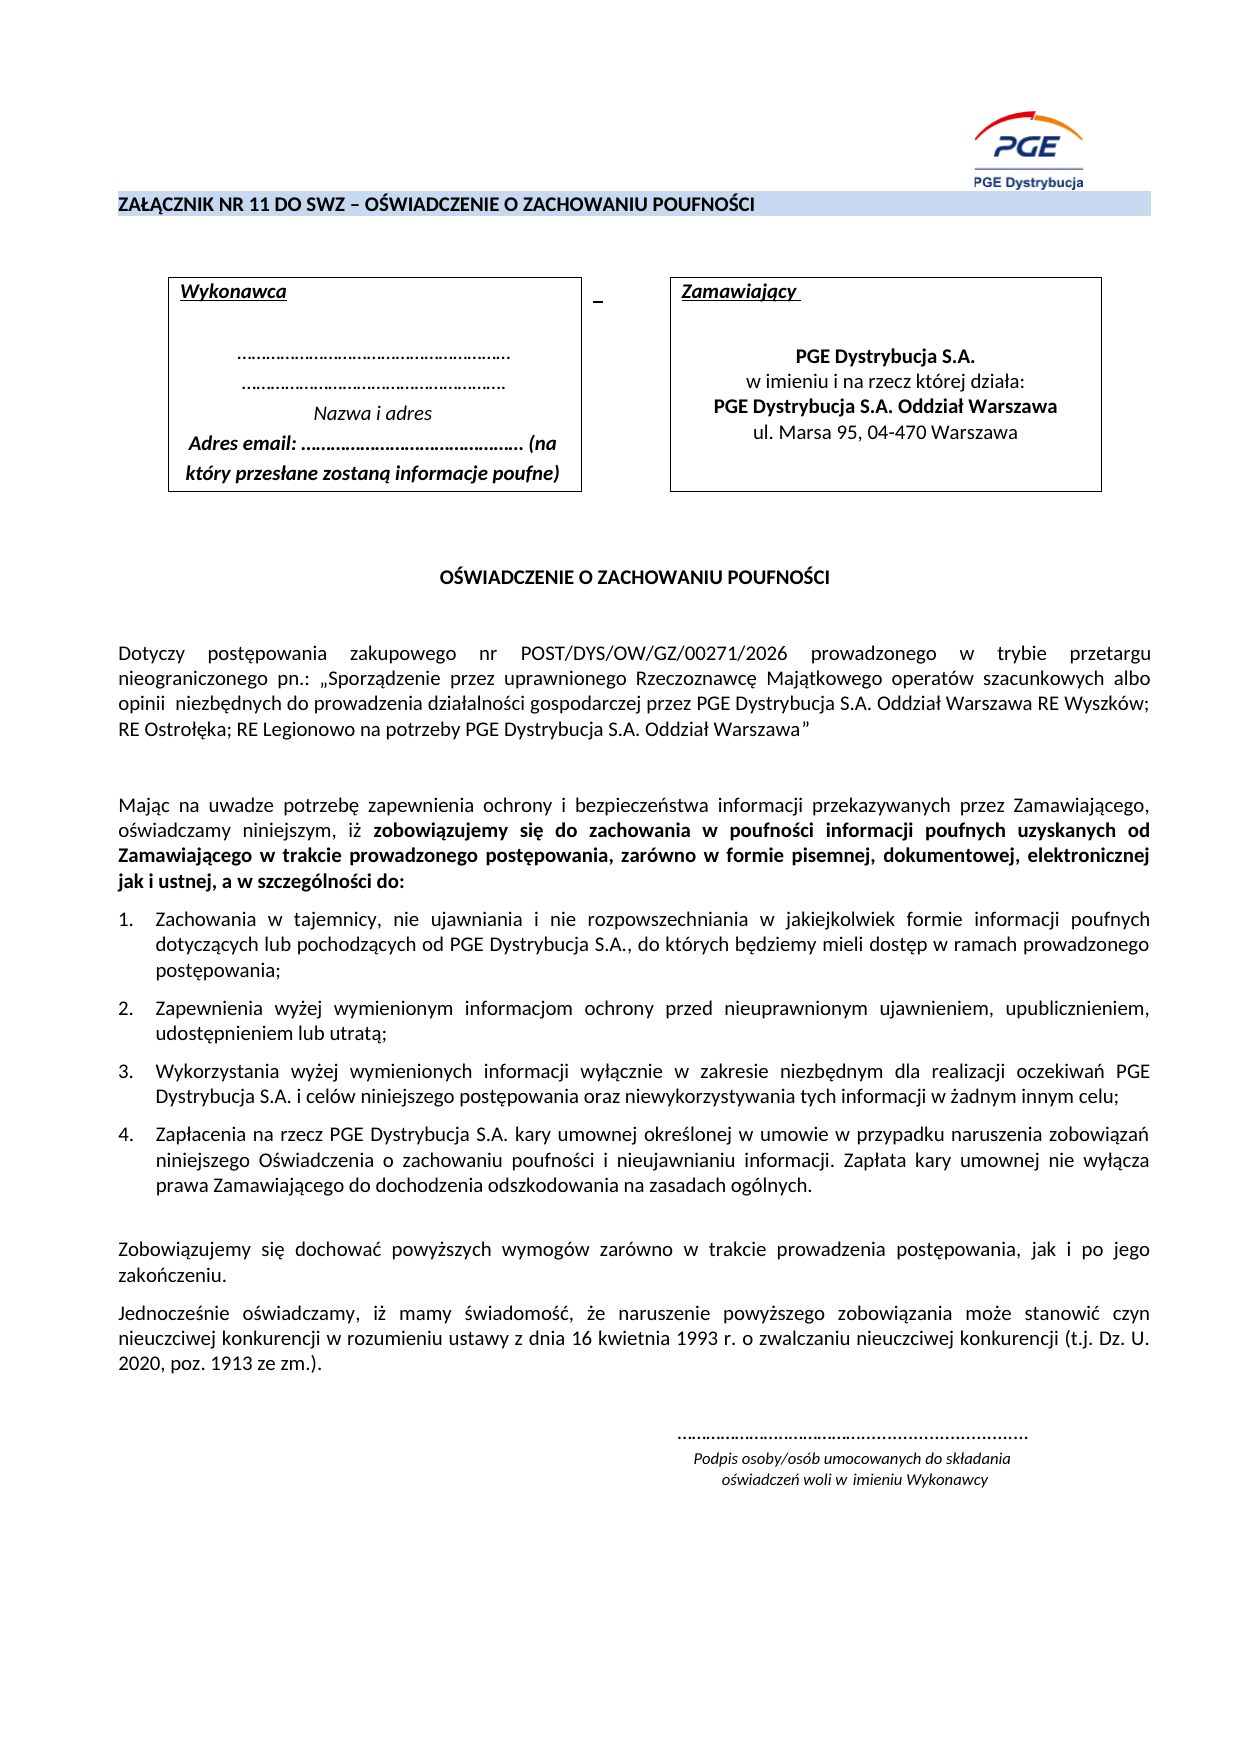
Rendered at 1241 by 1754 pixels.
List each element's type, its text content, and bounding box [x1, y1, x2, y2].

text OŚWIADCZENIE O ZACHOWANIU POUFNOŚCI [118, 564, 1151, 589]
text Mając na uwadze potrzebę zapewnienia ochrony i bezpieczeństwa informacji przekazywanych przez Zamawiającego, oświadczamy niniejszym, iż zobowiązujemy się do zachowania w poufności informacji poufnych uzyskanych od Zamawiającego w trakcie prowadzonego postępowania, zarówno w formie pisemnej, dokumentowej, elektronicznej jak i ustnej, a w szczególności do: [118, 792, 1151, 893]
picture [974, 111, 1084, 191]
text Zobowiązujemy się dochować powyższych wymogów zarówno w trakcie prowadzenia postępowania, jak i po jego zakończeniu. [118, 1236, 1151, 1287]
text ZAŁĄCZNIK NR 11 DO SWZ – OŚWIADCZENIE O ZACHOWANIU POUFNOŚCI [118, 191, 1151, 216]
text Dotyczy postępowania zakupowego nr POST/DYS/OW/GZ/00271/2026 prowadzonego w trybie przetargu nieograniczonego pn.: „Sporządzenie przez uprawnionego Rzeczoznawcę Majątkowego operatów szacunkowych albo opinii niezbędnych do prowadzenia działalności gospodarczej przez PGE Dystrybucja S.A. Oddział Warszawa RE Wyszków; RE Ostrołęka; RE Legionowo na potrzeby PGE Dystrybucja S.A. Oddział Warszawa” [118, 640, 1151, 741]
table_cell Podpis osoby/osób umocowanych do składania oświadczeń woli w imieniu Wykonawcy [597, 1449, 1109, 1489]
table_header Zamawiający PGE Dystrybucja S.A. w imieniu i na rzecz której działa: PGE Dystrybucja S.A. Oddział Warszawa ul. Marsa 95, 04-470 Warszawa [671, 278, 1101, 491]
list Zachowania w tajemnicy, nie ujawniania i nie rozpowszechniania w jakiejkolwiek formie informacji poufnych dotyczących lub pochodzących od PGE Dystrybucja S.A., do których będziemy mieli dostęp w ramach prowadzonego postępowania; [118, 906, 1151, 982]
list Zapewnienia wyżej wymienionym informacjom ochrony przed nieuprawnionym ujawnieniem, upublicznieniem, udostępnieniem lub utratą; [118, 995, 1151, 1046]
table_header Wykonawca ………………………………………………… ………………………………………………. Nazwa i adres Adres email: ……………………………………… (na który przesłane zostaną informacje poufne) [169, 278, 581, 491]
list Zapłacenia na rzecz PGE Dystrybucja S.A. kary umownej określonej w umowie w przypadku naruszenia zobowiązań niniejszego Oświadczenia o zachowaniu poufności i nieujawnianiu informacji. Zapłata kary umownej nie wyłącza prawa Zamawiającego do dochodzenia odszkodowania na zasadach ogólnych. [118, 1121, 1151, 1198]
text Jednocześnie oświadczamy, iż mamy świadomość, że naruszenie powyższego zobowiązania może stanowić czyn nieuczciwej konkurencji w rozumieniu ustawy z dnia 16 kwietnia 1993 r. o zwalczaniu nieuczciwej konkurencji (t.j. Dz. U. 2020, poz. 1913 ze zm.). [118, 1300, 1151, 1376]
list Wykorzystania wyżej wymienionych informacji wyłącznie w zakresie niezbędnym dla realizacji oczekiwań PGE Dystrybucja S.A. i celów niniejszego postępowania oraz niewykorzystywania tych informacji w żadnym innym celu; [118, 1058, 1151, 1109]
table_header [582, 277, 670, 491]
table_header …………………..……………................................ [597, 1419, 1109, 1448]
